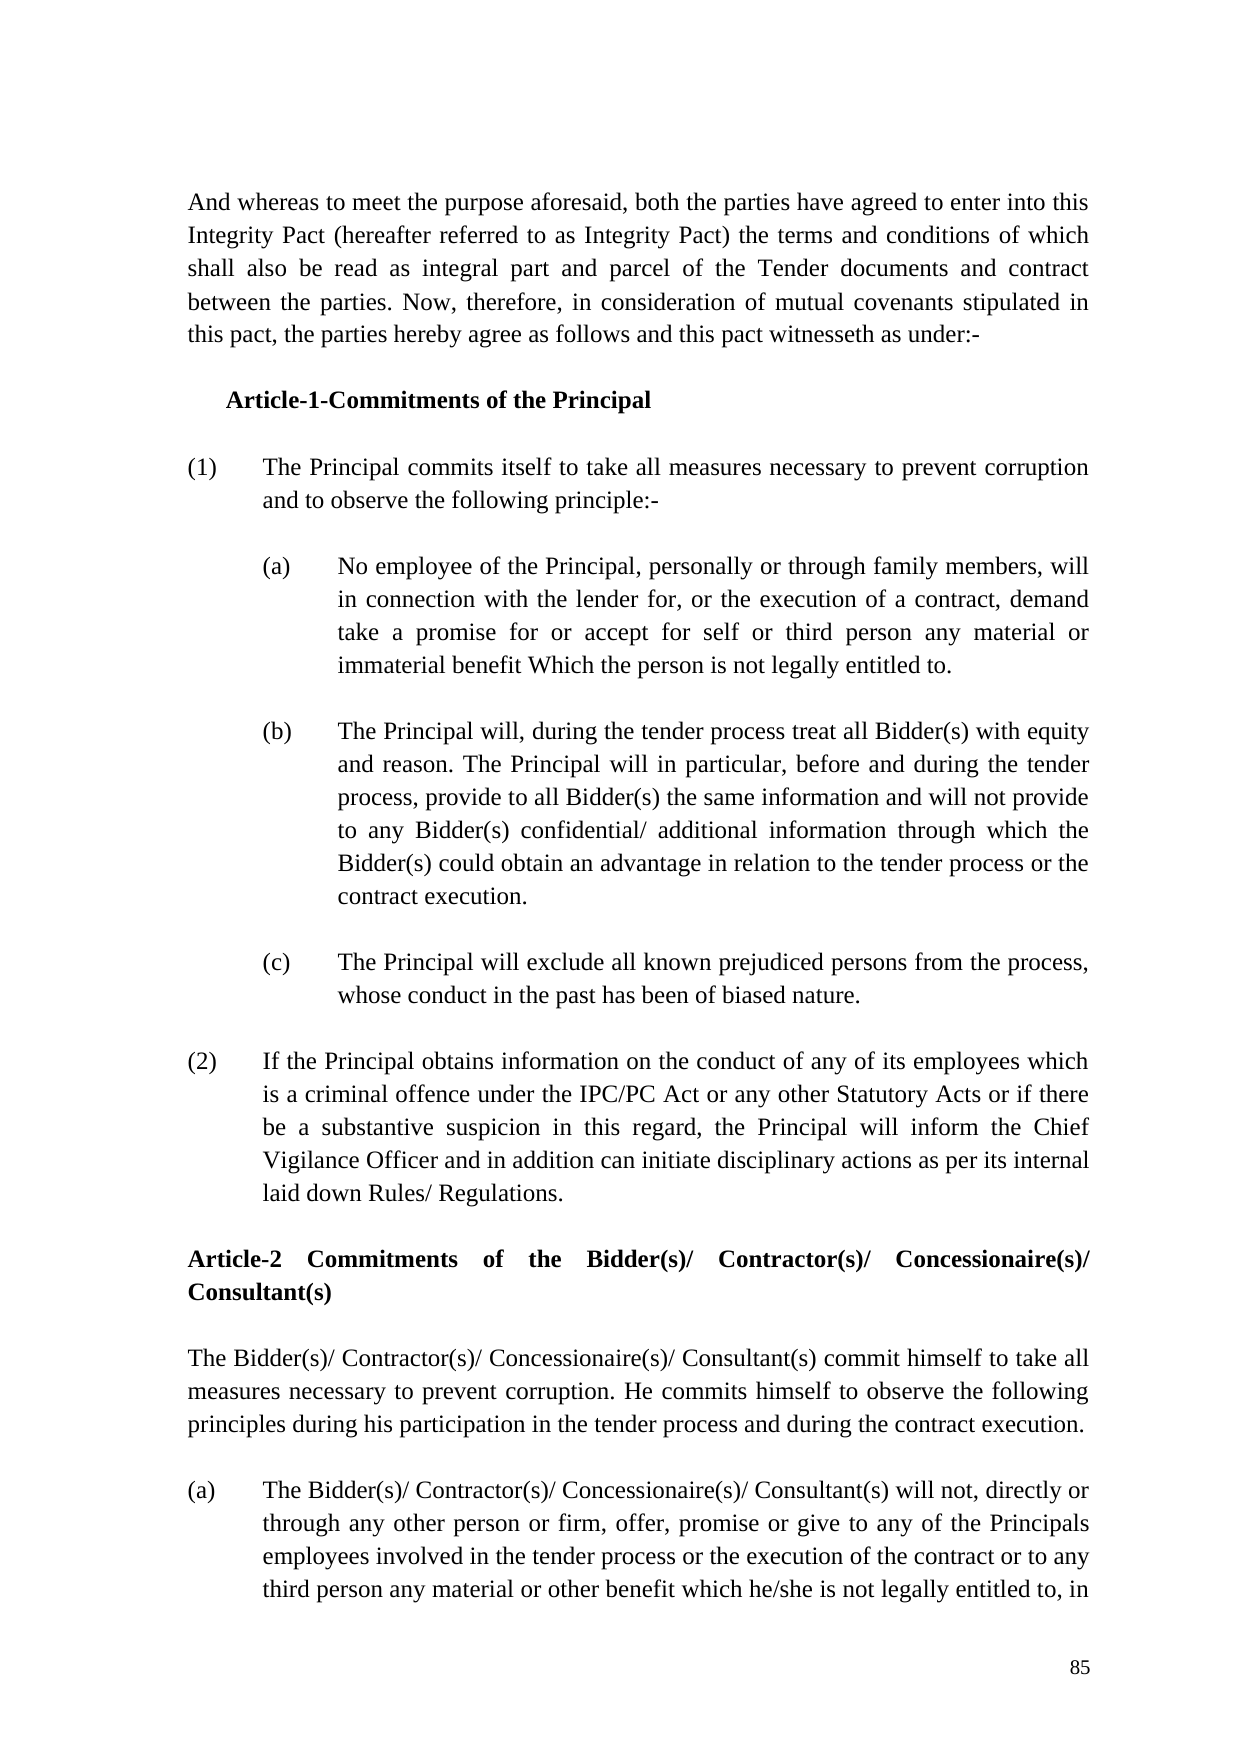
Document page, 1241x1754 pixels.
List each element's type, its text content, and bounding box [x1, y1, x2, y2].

text The Bidder(s)/ Contractor(s)/ Concessionaire(s)/ Consultant(s) commit himself to take all measures necessary to prevent corruption. He commits himself to observe the following principles during his participation in the tender process and during the contract execution. [187, 1343, 1090, 1438]
text Article-1-Commitments of the Principal [226, 386, 1090, 414]
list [187, 1475, 1090, 1603]
text And whereas to meet the purpose aforesaid, both the parties have agreed to enter into this Integrity Pact (hereafter referred to as Integrity Pact) the terms and conditions of which shall also be read as integral part and parcel of the Tender documents and contract between the parties. Now, therefore, in consideration of mutual covenants stipulated in this pact, the parties hereby agree as follows and this pact witnesseth as under:- [187, 187, 1090, 348]
list No employee of the Principal, personally or through family members, will in connection with the lender for, or the execution of a contract, demand take a promise for or accept for self or third person any material or immaterial benefit Which the person is not legally entitled to. [262, 551, 1090, 678]
text Article-2 Commitments of the Bidder(s)/ Contractor(s)/ Concessionaire(s)/ Consultant(s) [187, 1244, 1090, 1306]
list The Principal commits itself to take all measures necessary to prevent corruption and to observe the following principle:- [187, 452, 1090, 513]
list The Principal will exclude all known prejudiced persons from the process, whose conduct in the past has been of biased nature. [262, 947, 1090, 1009]
list If the Principal obtains information on the conduct of any of its employees which is a criminal offence under the IPC/PC Act or any other Statutory Acts or if there be a substantive suspicion in this regard, the Principal will inform the Chief Vigilance Officer and in addition can initiate disciplinary actions as per its internal laid down Rules/ Regulations. [187, 1046, 1090, 1207]
list The Principal will, during the tender process treat all Bidder(s) with equity and reason. The Principal will in particular, before and during the tender process, provide to all Bidder(s) the same information and will not provide to any Bidder(s) confidential/ additional information through which the Bidder(s) could obtain an advantage in relation to the tender process or the contract execution. [262, 716, 1090, 910]
